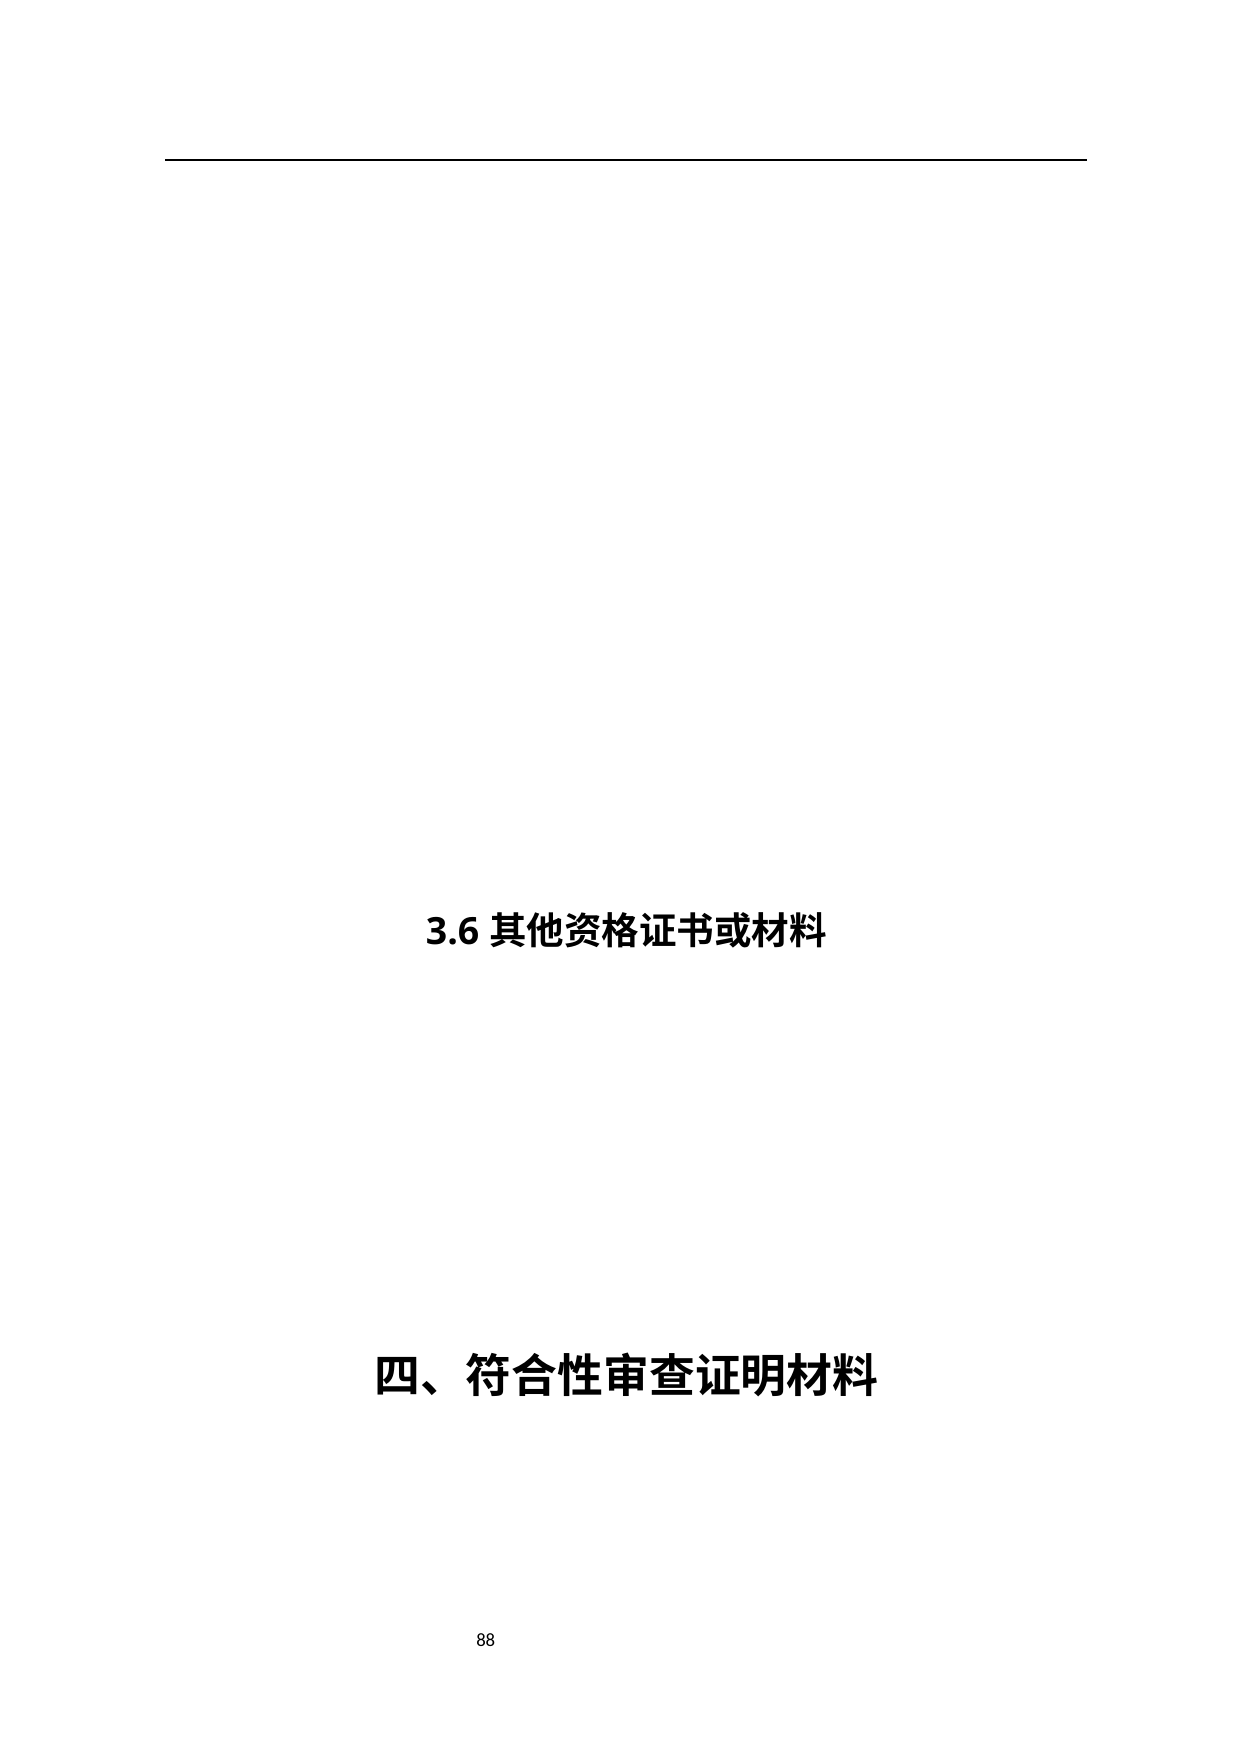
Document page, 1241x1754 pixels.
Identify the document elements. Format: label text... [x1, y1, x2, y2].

text 四、符合性审查证明材料 [165, 1323, 1087, 1421]
text 3.6 其他资格证书或材料 [165, 896, 1087, 961]
